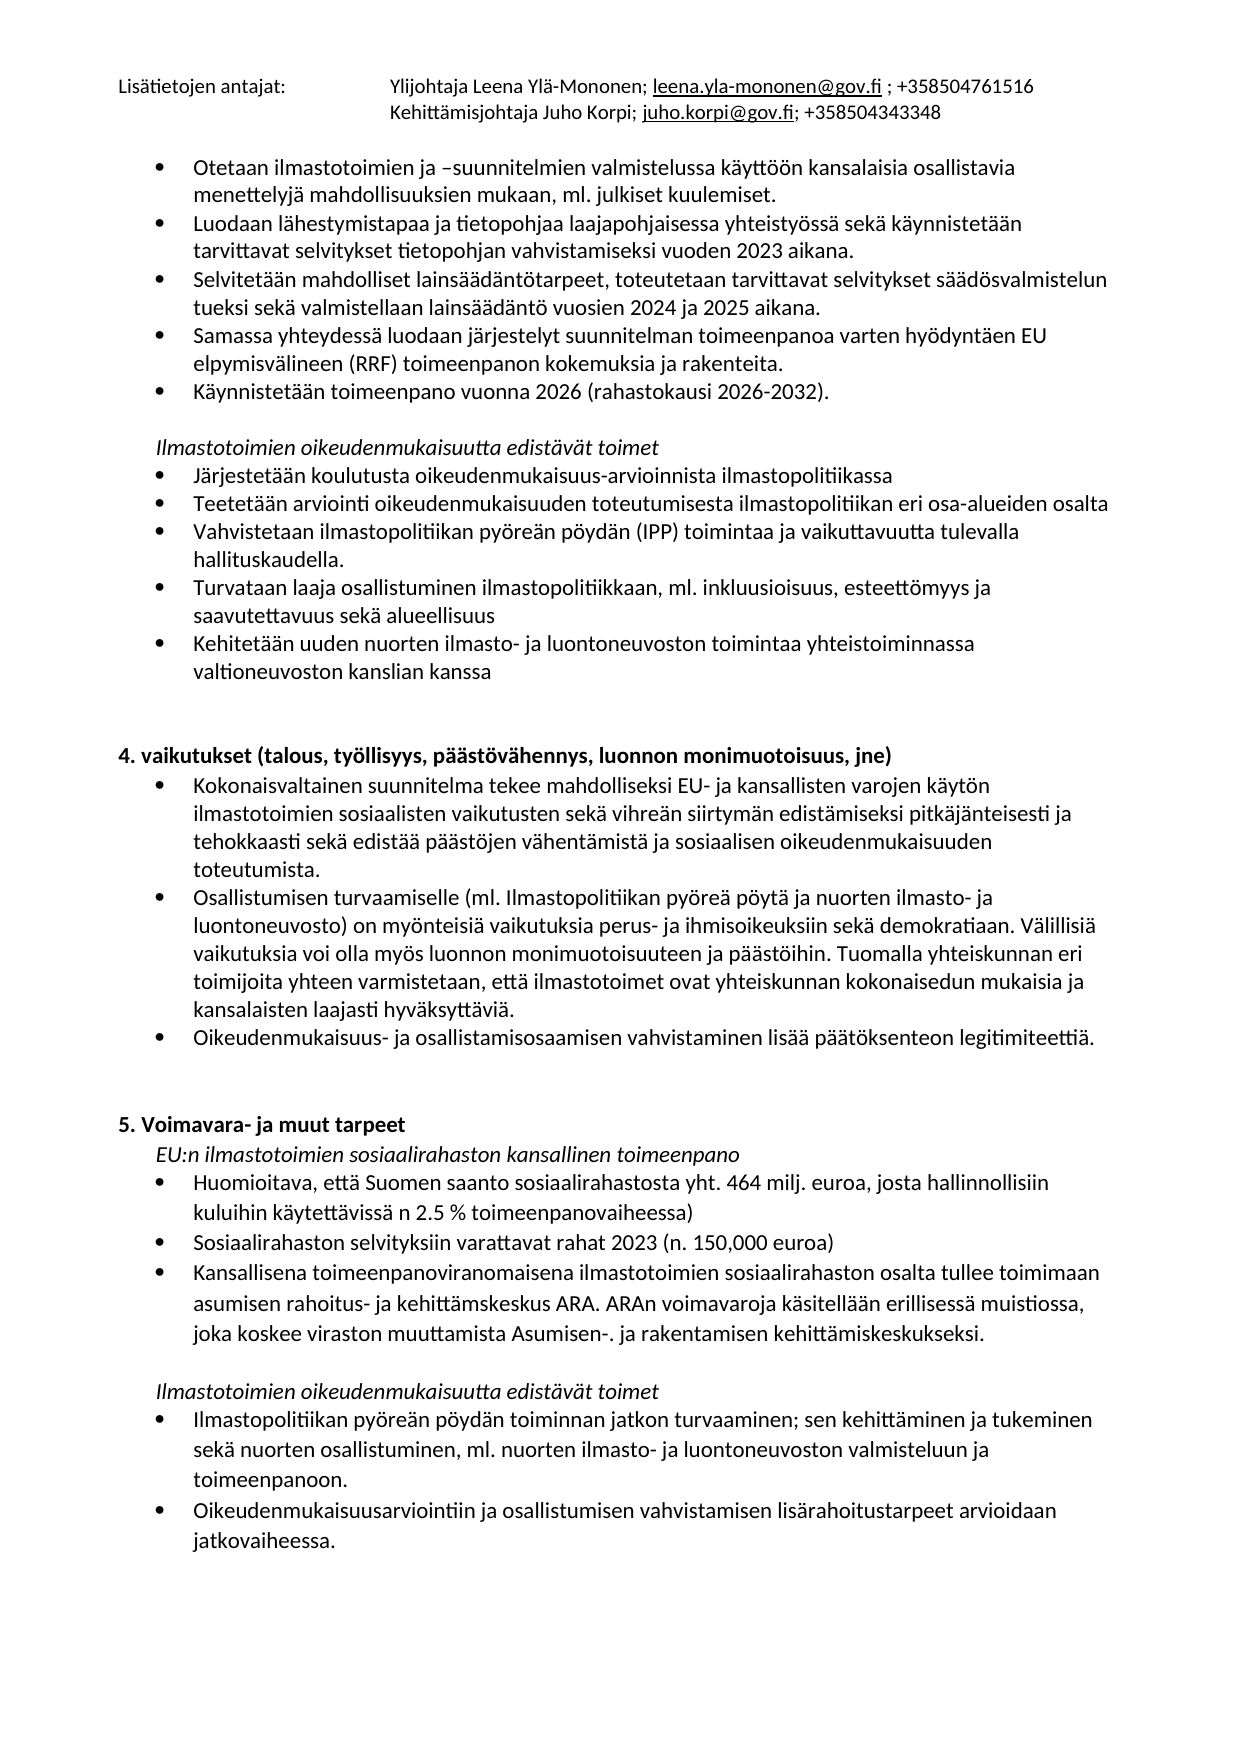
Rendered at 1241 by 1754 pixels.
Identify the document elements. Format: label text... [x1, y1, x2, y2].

text Ilmastotoimien oikeudenmukaisuutta edistävät toimet [156, 1377, 1122, 1405]
list Kansallisena toimeenpanoviranomaisena ilmastotoimien sosiaalirahaston osalta tullee toimimaan asumisen rahoitus- ja kehittämskeskus ARA. ARAn voimavaroja käsitellään erillisessä muistiossa, joka koskee viraston muuttamista Asumisen-. ja rakentamisen kehittämiskeskukseksi. [156, 1258, 1122, 1347]
list Käynnistetään toimeenpano vuonna 2026 (rahastokausi 2026-2032). [156, 377, 1122, 405]
text Ilmastotoimien oikeudenmukaisuutta edistävät toimet [156, 433, 1122, 461]
list Huomioitava, että Suomen saanto sosiaalirahastosta yht. 464 milj. euroa, josta hallinnollisiin kuluihin käytettävissä n 2.5 % toimeenpanovaiheessa) [156, 1168, 1122, 1226]
list Oikeudenmukaisuus- ja osallistamisosaamisen vahvistaminen lisää päätöksenteon legitimiteettiä. [156, 1023, 1122, 1051]
list Järjestetään koulutusta oikeudenmukaisuus-arvioinnista ilmastopolitiikassa [156, 461, 1122, 489]
list Turvataan laaja osallistuminen ilmastopolitiikkaan, ml. inkluusioisuus, esteettömyys ja saavutettavuus sekä alueellisuus [156, 573, 1122, 629]
list Luodaan lähestymistapaa ja tietopohjaa laajapohjaisessa yhteistyössä sekä käynnistetään tarvittavat selvitykset tietopohjan vahvistamiseksi vuoden 2023 aikana. [156, 209, 1122, 265]
list Sosiaalirahaston selvityksiin varattavat rahat 2023 (n. 150,000 euroa) [156, 1228, 1122, 1256]
list Teetetään arviointi oikeudenmukaisuuden toteutumisesta ilmastopolitiikan eri osa-alueiden osalta [156, 489, 1122, 517]
list Osallistumisen turvaamiselle (ml. Ilmastopolitiikan pyöreä pöytä ja nuorten ilmasto- ja luontoneuvosto) on myönteisiä vaikutuksia perus- ja ihmisoikeuksiin sekä demokratiaan. Välillisiä vaikutuksia voi olla myös luonnon monimuotoisuuteen ja päästöihin. Tuomalla yhteiskunnan eri toimijoita yhteen varmistetaan, että ilmastotoimet ovat yhteiskunnan kokonaisedun mukaisia ja kansalaisten laajasti hyväksyttäviä. [156, 883, 1122, 1023]
list Selvitetään mahdolliset lainsäädäntötarpeet, toteutetaan tarvittavat selvitykset säädösvalmistelun tueksi sekä valmistellaan lainsäädäntö vuosien 2024 ja 2025 aikana. [156, 265, 1122, 321]
list Otetaan ilmastotoimien ja –suunnitelmien valmistelussa käyttöön kansalaisia osallistavia menettelyjä mahdollisuuksien mukaan, ml. julkiset kuulemiset. [156, 153, 1122, 209]
list Kokonaisvaltainen suunnitelma tekee mahdolliseksi EU- ja kansallisten varojen käytön ilmastotoimien sosiaalisten vaikutusten sekä vihreän siirtymän edistämiseksi pitkäjänteisesti ja tehokkaasti sekä edistää päästöjen vähentämistä ja sosiaalisen oikeudenmukaisuuden toteutumista. [156, 771, 1122, 883]
list Oikeudenmukaisuusarviointiin ja osallistumisen vahvistamisen lisärahoitustarpeet arvioidaan jatkovaiheessa. [156, 1496, 1122, 1554]
list Vahvistetaan ilmastopolitiikan pyöreän pöydän (IPP) toimintaa ja vaikuttavuutta tulevalla hallituskaudella. [156, 517, 1122, 573]
text 5. Voimavara- ja muut tarpeet [118, 1110, 1122, 1138]
text EU:n ilmastotoimien sosiaalirahaston kansallinen toimeenpano [156, 1140, 1122, 1168]
text 4. vaikutukset (talous, työllisyys, päästövähennys, luonnon monimuotoisuus, jne) [118, 741, 1122, 769]
list Samassa yhteydessä luodaan järjestelyt suunnitelman toimeenpanoa varten hyödyntäen EU elpymisvälineen (RRF) toimeenpanon kokemuksia ja rakenteita. [156, 321, 1122, 377]
list Ilmastopolitiikan pyöreän pöydän toiminnan jatkon turvaaminen; sen kehittäminen ja tukeminen sekä nuorten osallistuminen, ml. nuorten ilmasto- ja luontoneuvoston valmisteluun ja toimeenpanoon. [156, 1405, 1122, 1494]
list Kehitetään uuden nuorten ilmasto- ja luontoneuvoston toimintaa yhteistoiminnassa valtioneuvoston kanslian kanssa [156, 629, 1122, 685]
